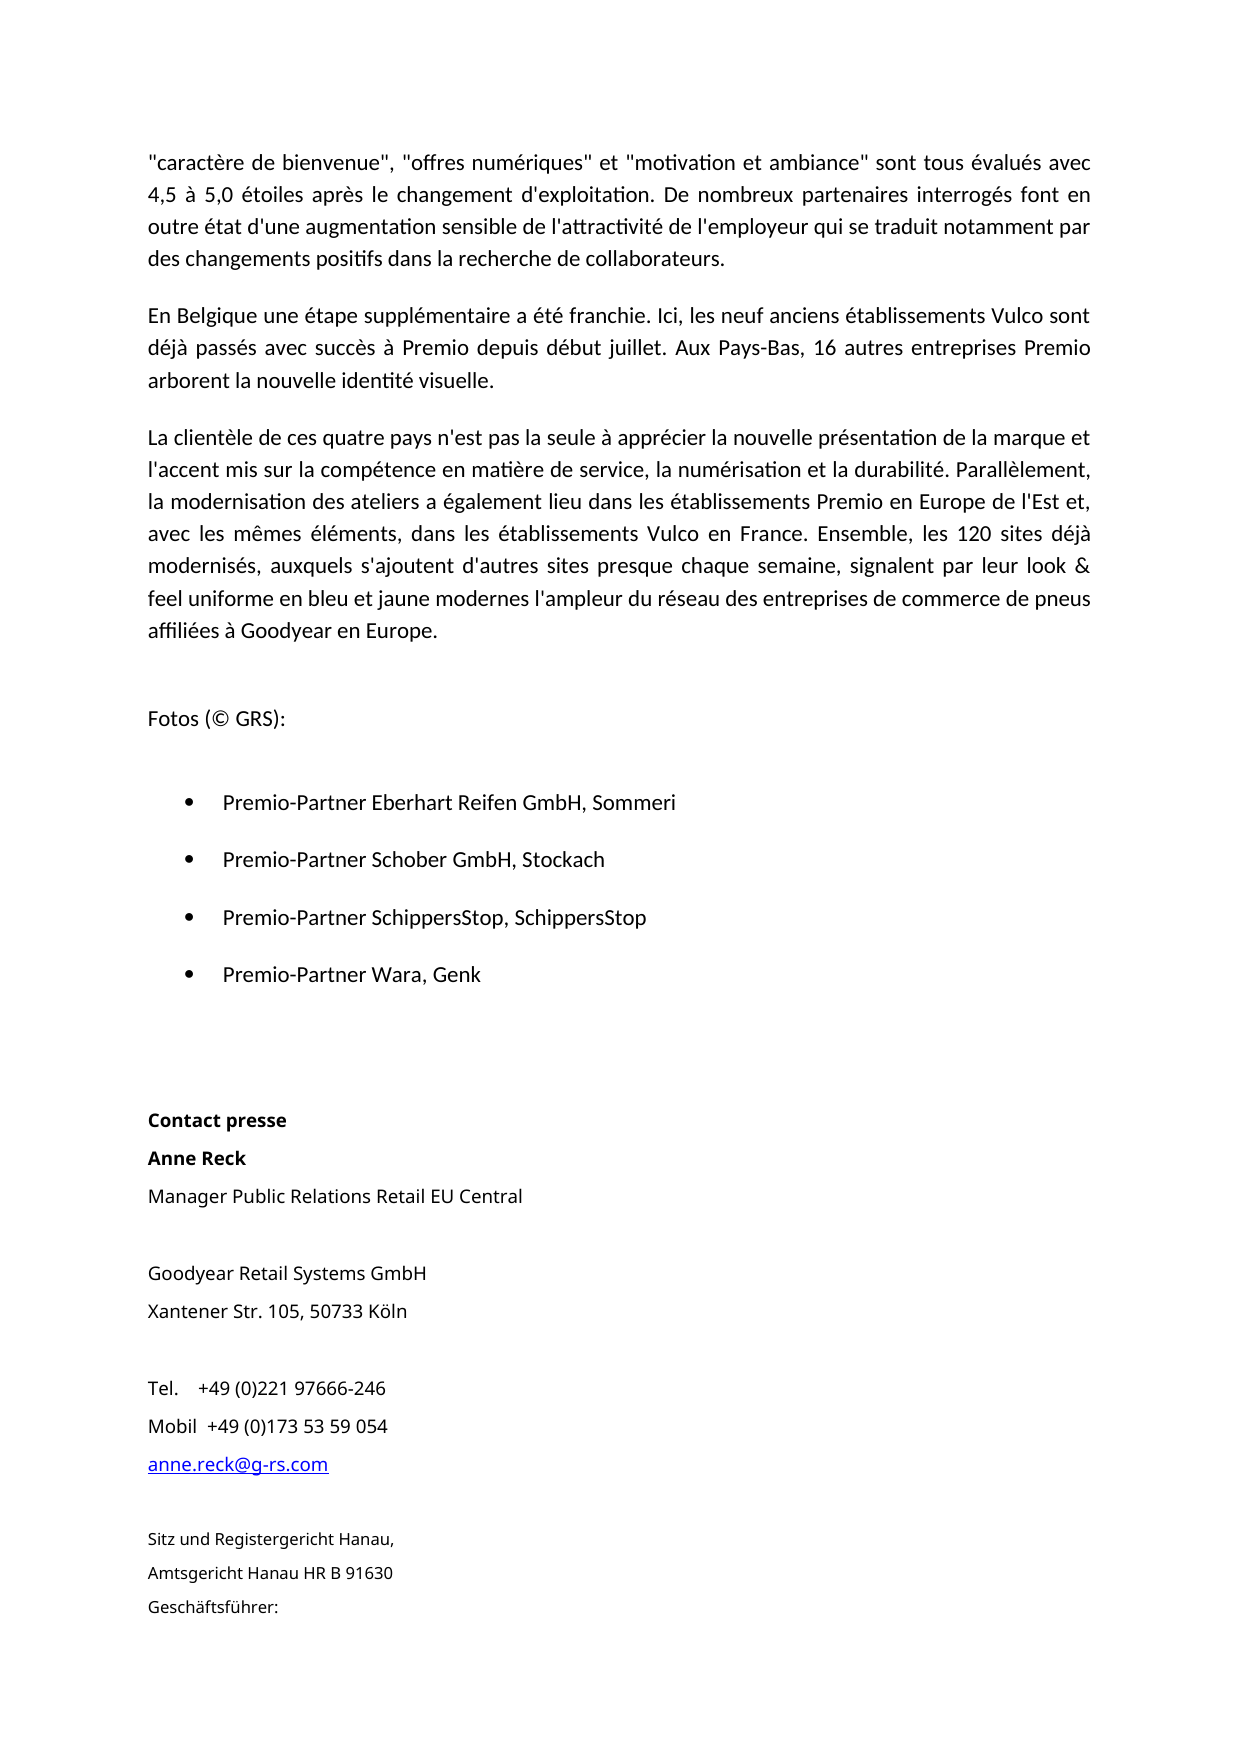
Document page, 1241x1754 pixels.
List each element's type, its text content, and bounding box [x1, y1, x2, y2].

list Premio-Partner SchippersStop, SchippersStop [185, 903, 1093, 931]
text La clientèle de ces quatre pays n'est pas la seule à apprécier la nouvelle présentation de la marque et l'accent mis sur la compétence en matière de service, la numérisation et la durabilité. Parallèlement, la modernisation des ateliers a également lieu dans les établissements Premio en Europe de l'Est et, avec les mêmes éléments, dans les établissements Vulco en France. Ensemble, les 120 sites déjà modernisés, auxquels s'ajoutent d'autres sites presque chaque semaine, signalent par leur look & feel uniforme en bleu et jaune modernes l'ampleur du réseau des entreprises de commerce de pneus affiliées à Goodyear en Europe. [148, 423, 1093, 644]
text En Belgique une étape supplémentaire a été franchie. Ici, les neuf anciens établissements Vulco sont déjà passés avec succès à Premio depuis début juillet. Aux Pays-Bas, 16 autres entreprises Premio arborent la nouvelle identité visuelle. [148, 301, 1093, 394]
text Goodyear Retail Systems GmbH [148, 1260, 1093, 1286]
text Fotos (© GRS): [148, 704, 1093, 732]
list Premio-Partner Eberhart Reifen GmbH, Sommeri [185, 788, 1093, 816]
text Mobil +49 (0)173 53 59 054 [148, 1413, 1093, 1439]
text Tel. +49 (0)221 97666-246 [148, 1375, 1093, 1400]
text Manager Public Relations Retail EU Central [148, 1184, 1093, 1209]
text Anne Reck [148, 1146, 1093, 1171]
text Sitz und Registergericht Hanau, [148, 1528, 1093, 1551]
list Premio-Partner Schober GmbH, Stockach [185, 846, 1093, 873]
list Premio-Partner Wara, Genk [185, 960, 1093, 988]
text Amtsgericht Hanau HR B 91630 Geschäftsführer: [148, 1562, 1093, 1619]
text Xantener Str. 105, 50733 Köln [148, 1298, 1093, 1324]
text Contact presse [148, 1107, 1093, 1133]
text anne.reck@g-rs.com [148, 1451, 1093, 1477]
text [148, 148, 1093, 272]
